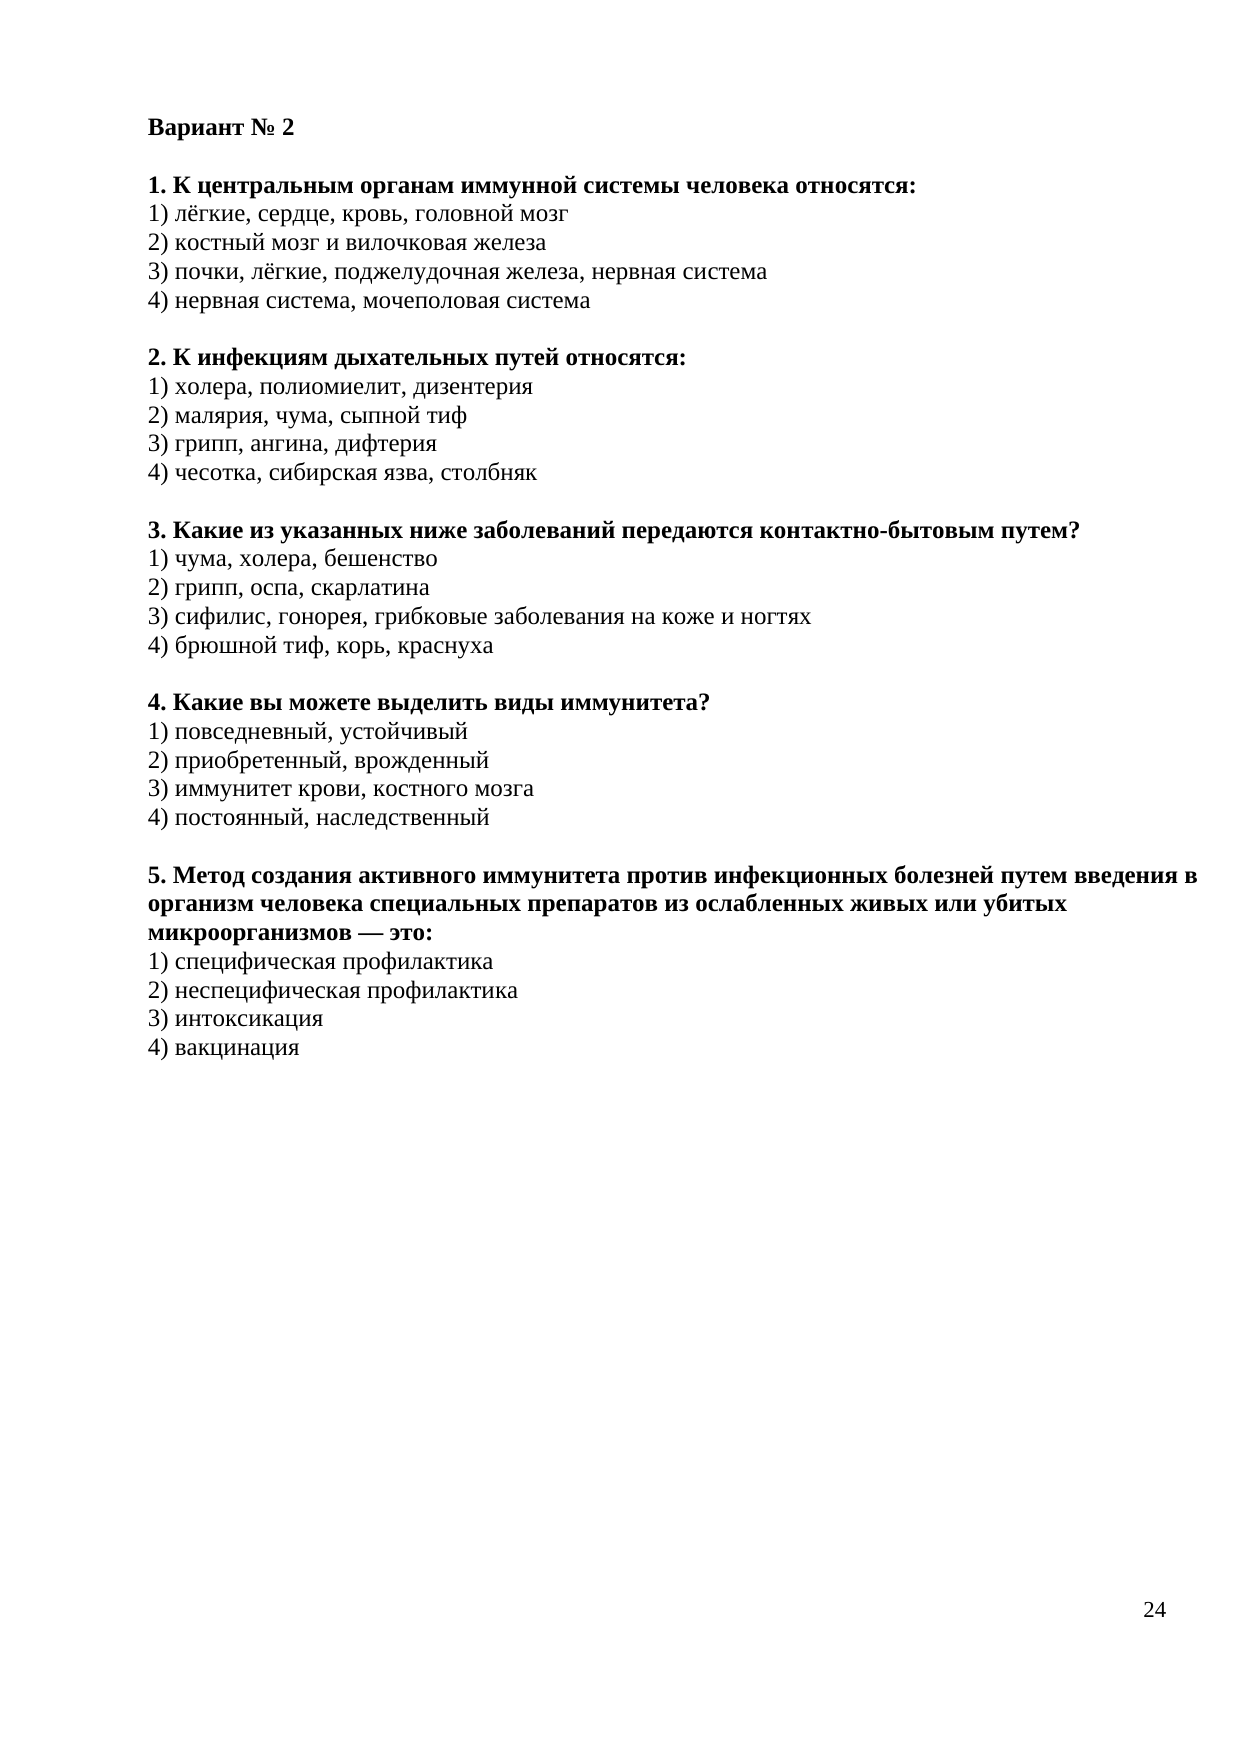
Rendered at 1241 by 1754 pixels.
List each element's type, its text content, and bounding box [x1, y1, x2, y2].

text 3) иммунитет крови, костного мозга [148, 773, 1218, 802]
text 4) брюшной тиф, корь, краснуха [148, 630, 1218, 658]
text 2. К инфекциям дыхательных путей относятся: [148, 342, 1218, 371]
text 3) сифилис, гонорея, грибковые заболевания на коже и ногтях [148, 601, 1218, 630]
text 1) повседневный, устойчивый [148, 716, 1218, 745]
text 2) грипп, оспа, скарлатина [148, 572, 1218, 601]
text 1. К центральным органам иммунной системы человека относятся: [148, 170, 1218, 198]
text 2) неспецифическая профилактика [148, 975, 1218, 1003]
text 5. Метод создания активного иммунитета против инфекционных болезней путем введения в организм человека специальных препаратов из ослабленных живых или убитых микроорганизмов — это: [148, 860, 1218, 946]
text 2) костный мозг и вилочковая железа [148, 227, 1218, 256]
text 1) чума, холера, бешенство [148, 543, 1218, 572]
text 4) чесотка, сибирская язва, столбняк [148, 457, 1218, 486]
text 4) постоянный, наследственный [148, 802, 1218, 831]
text 1) лёгкие, сердце, кровь, головной мозг [148, 198, 1218, 227]
text 1) холера, полиомиелит, дизентерия [148, 371, 1218, 400]
text 4) нервная система, мочеполовая система [148, 285, 1218, 313]
text 3. Какие из указанных ниже заболеваний передаются контактно-бытовым путем? [148, 515, 1218, 543]
text Вариант № 2 [148, 112, 1218, 141]
text 4) вакцинация [148, 1032, 1218, 1061]
text 3) почки, лёгкие, поджелудочная железа, нервная система [148, 256, 1218, 285]
text 4. Какие вы можете выделить виды иммунитета? [148, 687, 1218, 716]
text 2) приобретенный, врожденный [148, 745, 1218, 773]
text 1) специфическая профилактика [148, 946, 1218, 975]
text 3) грипп, ангина, дифтерия [148, 428, 1218, 457]
text 3) интоксикация [148, 1003, 1218, 1032]
text 2) малярия, чума, сыпной тиф [148, 400, 1218, 428]
